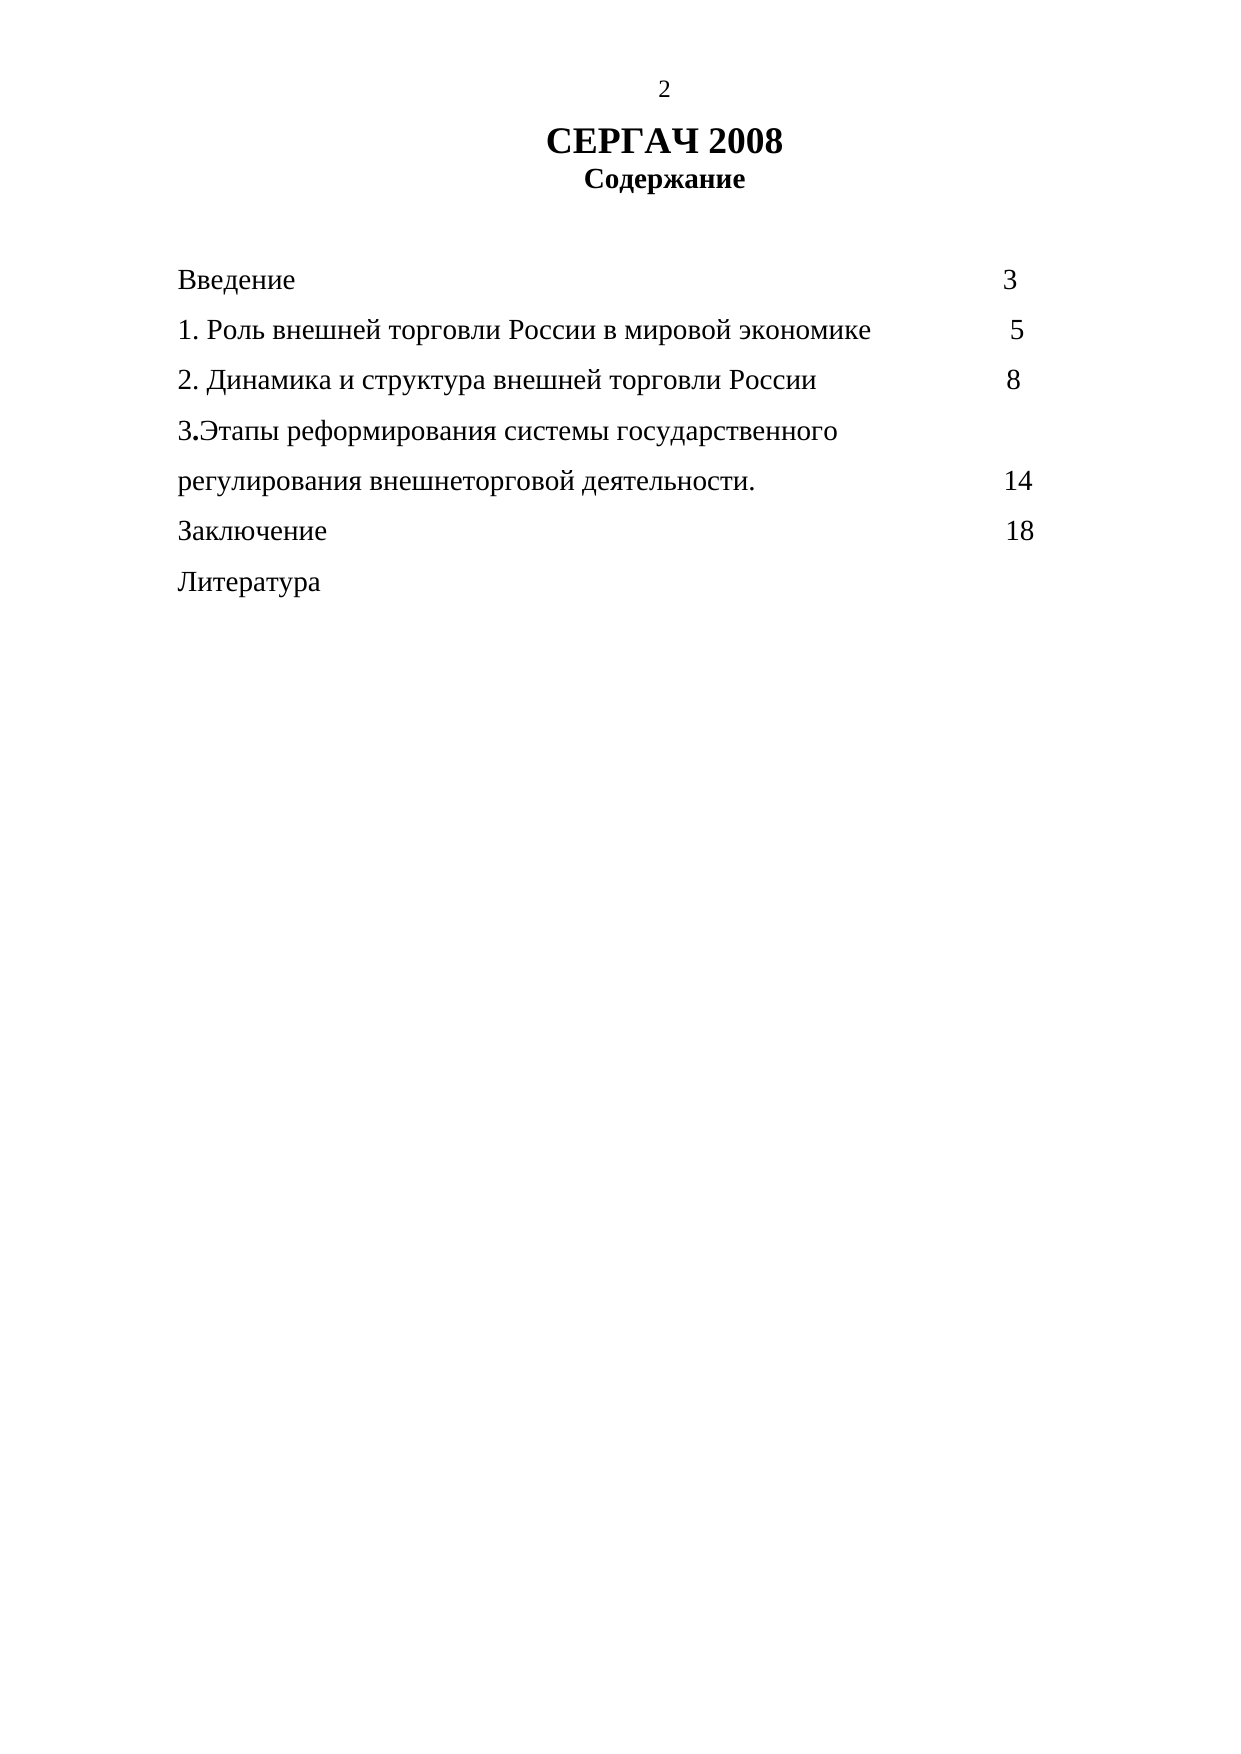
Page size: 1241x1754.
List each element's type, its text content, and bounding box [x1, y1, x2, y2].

text 1. Роль внешней торговли России в мировой экономике 5 [177, 312, 1152, 346]
text СЕРГАЧ 2008 [177, 118, 1152, 161]
text Литература [177, 564, 1152, 597]
text регулирования внешнеторговой деятельности. 14 [177, 463, 1152, 497]
text 3.Этапы реформирования системы государственного [177, 413, 1152, 446]
text Содержание [177, 161, 1152, 195]
text Введение 3 [177, 262, 1152, 295]
text 2. Динамика и структура внешней торговли России 8 [177, 362, 1152, 396]
text Заключение 18 [177, 513, 1152, 547]
